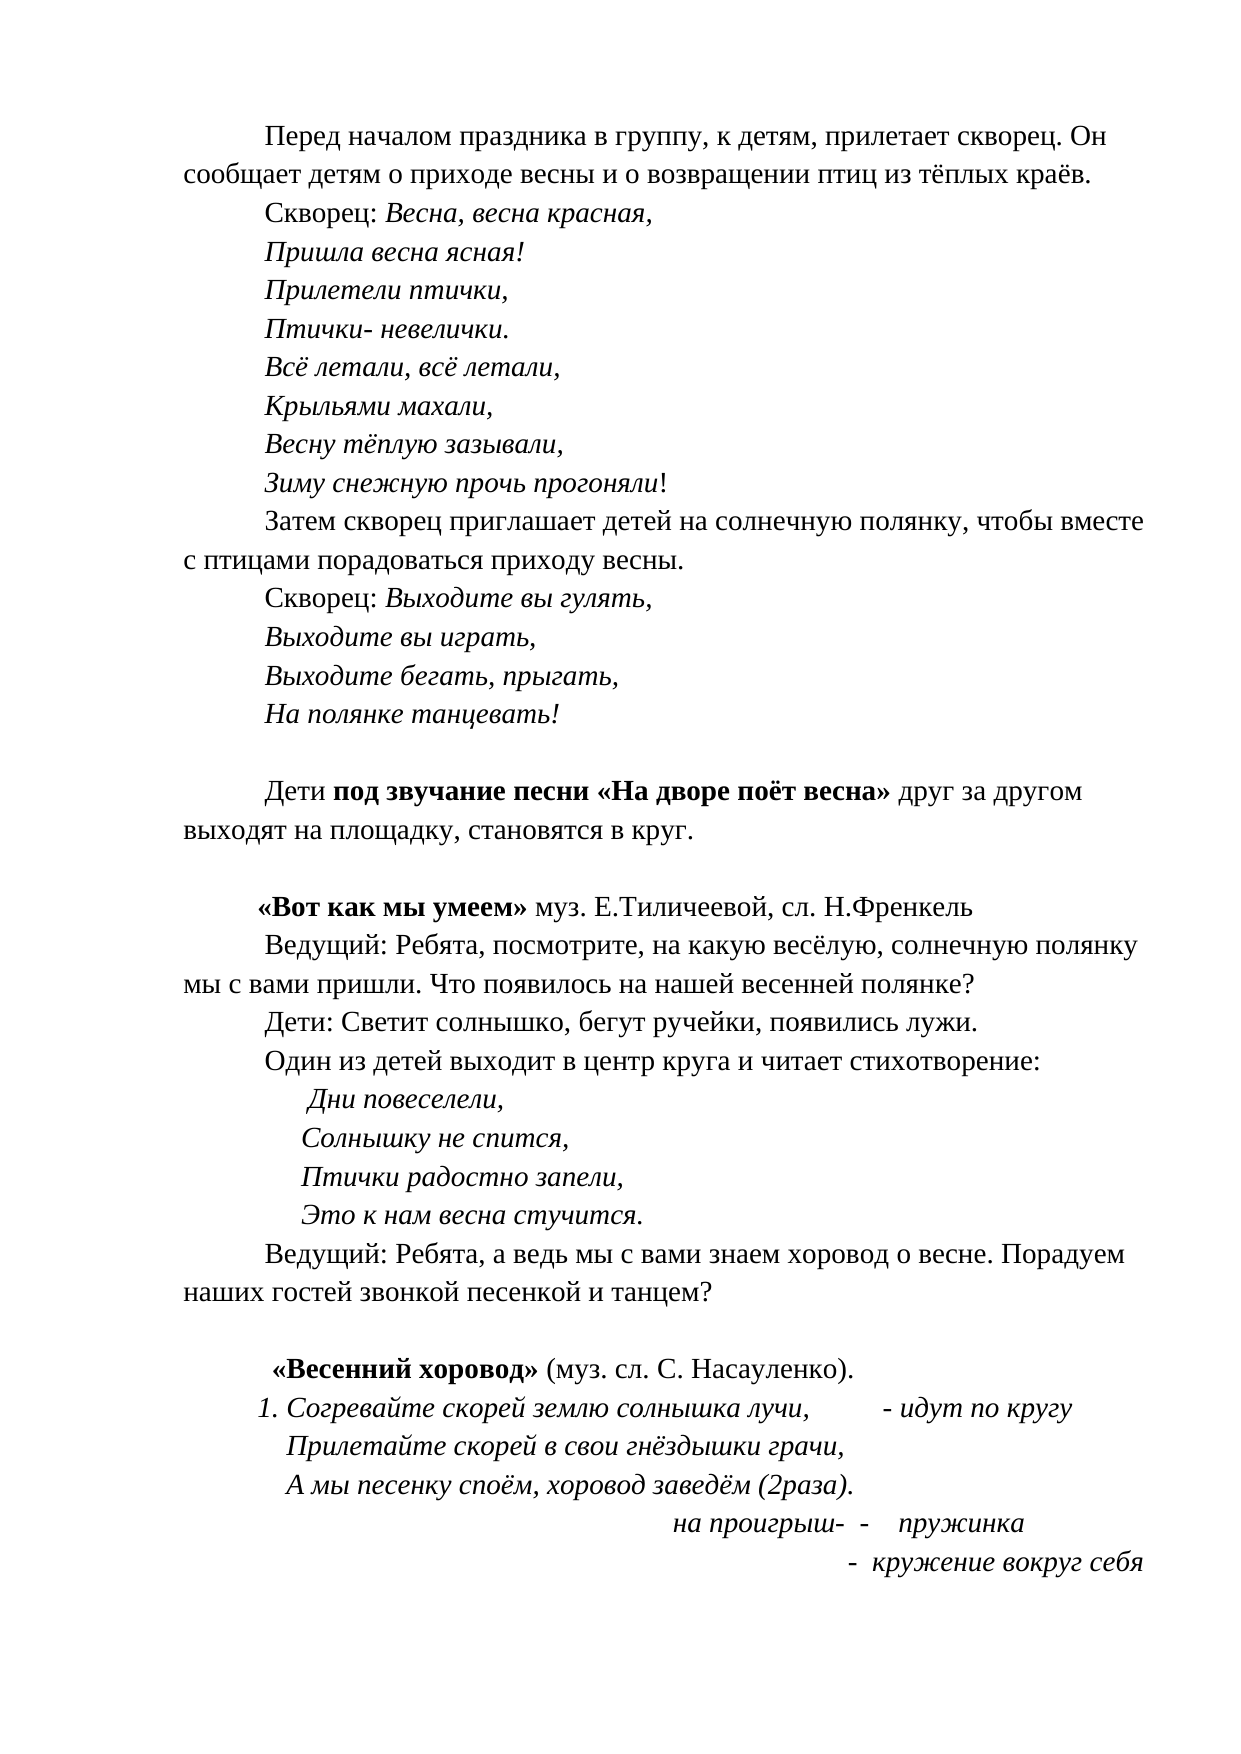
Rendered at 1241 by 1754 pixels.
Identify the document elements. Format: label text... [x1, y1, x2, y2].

text Пришла весна ясная! [183, 234, 1158, 267]
text Всё летали, всё летали, [183, 349, 1158, 383]
text 1. Согревайте скорей землю солнышка лучи, - идут по кругу [183, 1390, 1158, 1423]
text на проигрыш- - пружинка [183, 1506, 1158, 1539]
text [183, 1467, 1158, 1501]
text Прилетайте скорей в свои гнёздышки грачи, [183, 1428, 1158, 1462]
text Скворец: Весна, весна красная, [183, 195, 1158, 229]
text «Весенний хоровод» (муз. сл. С. Насауленко). [183, 1351, 1158, 1385]
text Зиму снежную прочь прогоняли! [183, 465, 1158, 498]
text На полянке танцевать! [183, 696, 1158, 730]
text «Вот как мы умеем» муз. Е.Тиличеевой, сл. Н.Френкель [183, 889, 1158, 922]
text Птички радостно запели, [183, 1159, 1158, 1192]
text Это к нам весна стучится. [183, 1197, 1158, 1231]
text Ведущий: Ребята, посмотрите, на какую весёлую, солнечную полянку мы с вами пришли. Что появилось на нашей весенней полянке? [183, 927, 1158, 999]
text Птички- невелички. [183, 311, 1158, 344]
text Дни повеселели, [183, 1082, 1158, 1115]
text Дети под звучание песни «На дворе поёт весна» друг за другом выходят на площадку, становятся в круг. [183, 773, 1158, 845]
text - кружение вокруг себя [183, 1544, 1158, 1578]
text Выходите бегать, прыгать, [183, 658, 1158, 691]
text Перед началом праздника в группу, к детям, прилетает скворец. Он сообщает детям о приходе весны и о возвращении птиц из тёплых краёв. [177, 118, 1152, 190]
text Выходите вы играть, [183, 619, 1158, 653]
text Один из детей выходит в центр круга и читает стихотворение: [183, 1043, 1158, 1077]
text Весну тёплую зазывали, [183, 426, 1158, 460]
text Прилетели птички, [183, 272, 1158, 306]
text Скворец: Выходите вы гулять, [183, 581, 1158, 614]
text Солнышку не спится, [183, 1120, 1158, 1154]
text Дети: Светит солнышко, бегут ручейки, появились лужи. [183, 1004, 1158, 1038]
text Ведущий: Ребята, а ведь мы с вами знаем хоровод о весне. Порадуем наших гостей звонкой песенкой и танцем? [183, 1236, 1158, 1308]
text Затем скворец приглашает детей на солнечную полянку, чтобы вместе с птицами порадоваться приходу весны. [183, 503, 1158, 576]
text Крыльями махали, [183, 388, 1158, 421]
